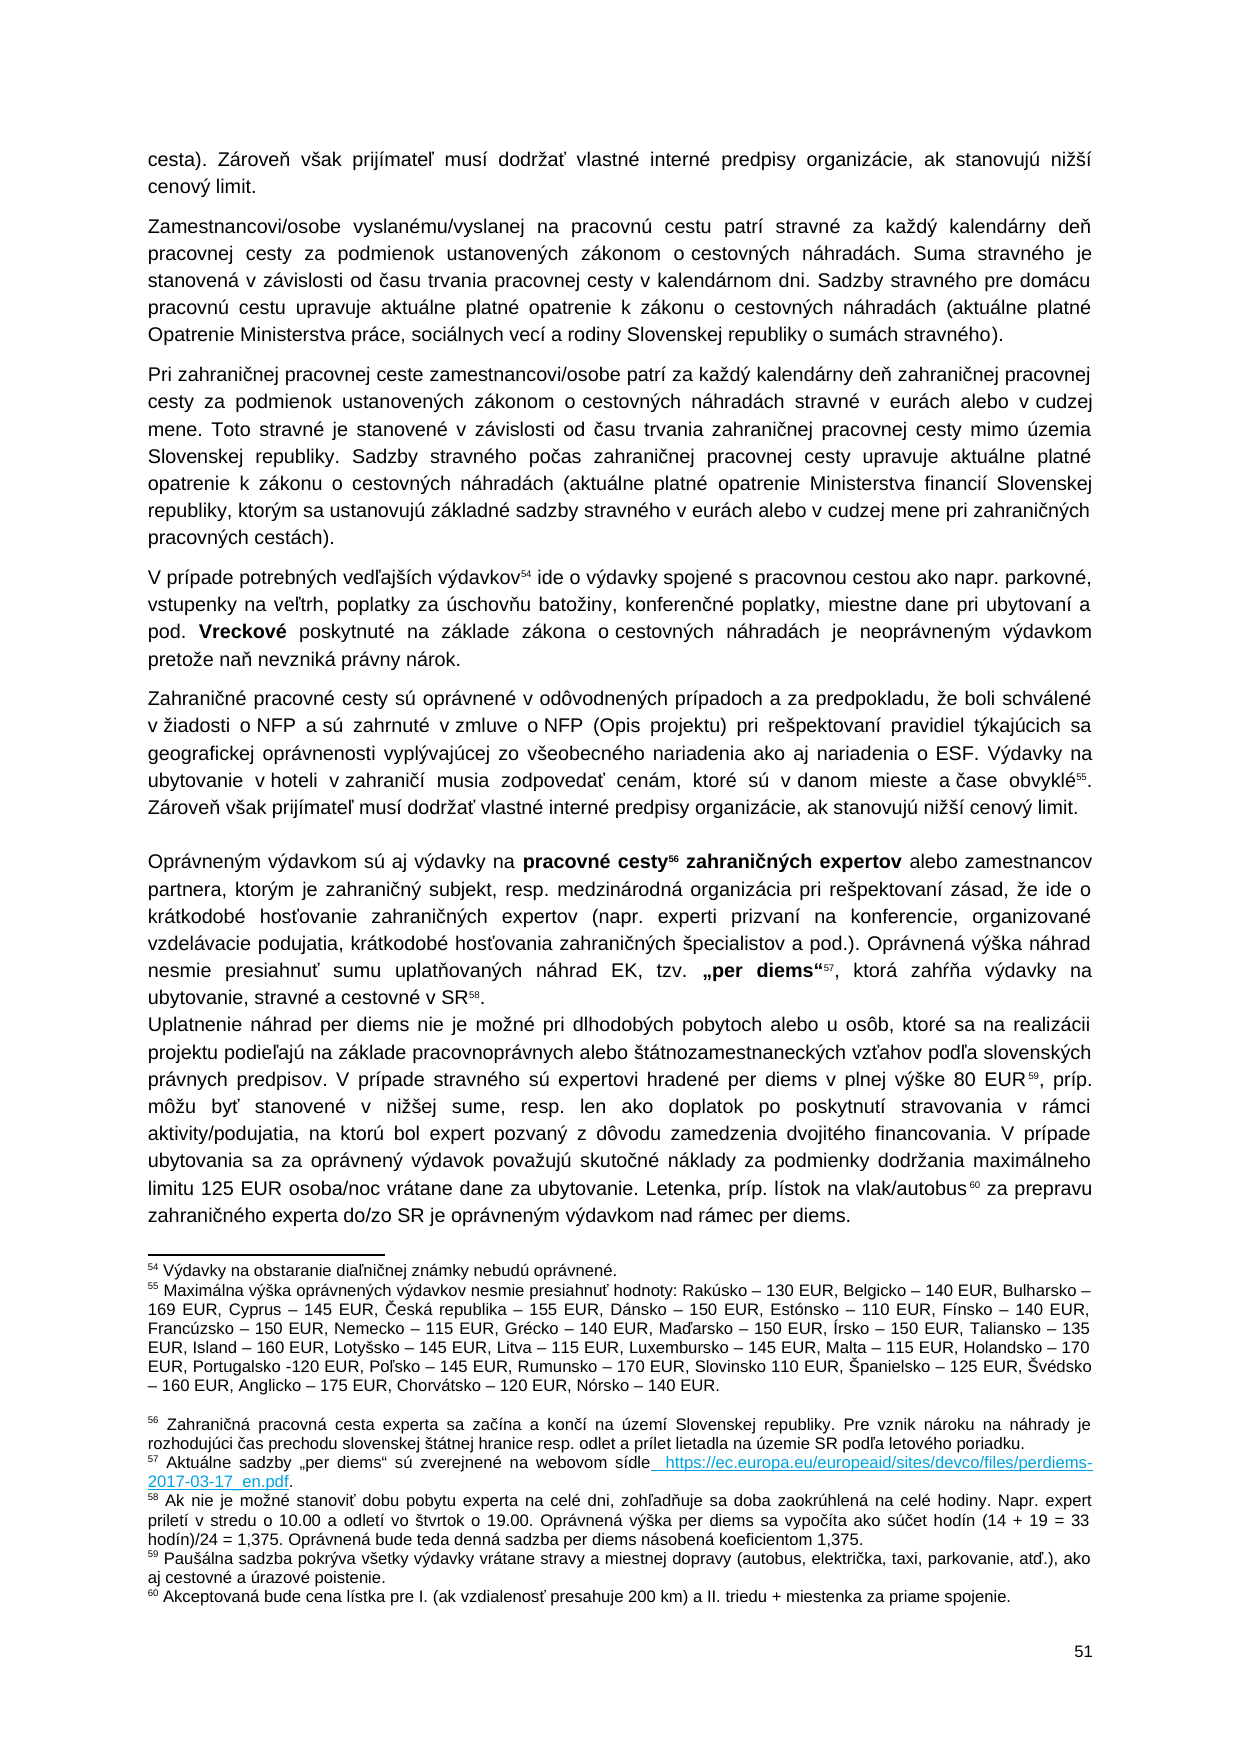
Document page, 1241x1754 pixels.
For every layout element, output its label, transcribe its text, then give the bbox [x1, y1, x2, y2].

text Oprávneným výdavkom sú aj výdavky na pracovné cesty zahraničných expertov alebo zamestnancov partnera, ktorým je zahraničný subjekt, resp. medzinárodná organizácia pri rešpektovaní zásad, že ide o krátkodobé hosťovanie zahraničných expertov (napr. experti prizvaní na konferencie, organizované vzdelávacie podujatia, krátkodobé hosťovania zahraničných špecialistov a pod.). Oprávnená výška náhrad nesmie presiahnuť sumu uplatňovaných náhrad EK, tzv. „per diems“, ktorá zahŕňa výdavky na ubytovanie, stravné a cestovné v SR. [148, 850, 1092, 1009]
list Zamestnancovi/osobe vyslanému/vyslanej na pracovnú cestu patrí stravné za každý kalendárny deň pracovnej cesty za podmienok ustanovených zákonom o cestovných náhradách. Suma stravného je stanovená v závislosti od času trvania pracovnej cesty v kalendárnom dni. Sadzby stravného pre domácu pracovnú cestu upravuje aktuálne platné opatrenie k zákonu o cestovných náhradách (aktuálne platné Opatrenie Ministerstva práce, sociálnych vecí a rodiny Slovenskej republiky o sumách stravného). [148, 214, 1092, 346]
list V prípade potrebných vedľajších výdavkov ide o výdavky spojené s pracovnou cestou ako napr. parkovné, vstupenky na veľtrh, poplatky za úschovňu batožiny, konferenčné poplatky, miestne dane pri ubytovaní a pod. Vreckové poskytnuté na základe zákona o cestovných náhradách je neoprávneným výdavkom pretože naň nevzniká právny nárok. [148, 566, 1092, 670]
list Pri zahraničnej pracovnej ceste zamestnancovi/osobe patrí za každý kalendárny deň zahraničnej pracovnej cesty za podmienok ustanovených zákonom o cestovných náhradách stravné v eurách alebo v cudzej mene. Toto stravné je stanovené v závislosti od času trvania zahraničnej pracovnej cesty mimo územia Slovenskej republiky. Sadzby stravného počas zahraničnej pracovnej cesty upravuje aktuálne platné opatrenie k zákonu o cestovných náhradách (aktuálne platné opatrenie Ministerstva financií Slovenskej republiky, ktorým sa ustanovujú základné sadzby stravného v eurách alebo v cudzej mene pri zahraničných pracovných cestách). [148, 363, 1092, 549]
text Uplatnenie náhrad per diems nie je možné pri dlhodobých pobytoch alebo u osôb, ktoré sa na realizácii projektu podieľajú na základe pracovnoprávnych alebo štátnozamestnaneckých vzťahov podľa slovenských právnych predpisov. V prípade stravného sú expertovi hradené per diems v plnej výške 80 EUR, príp. môžu byť stanovené v nižšej sume, resp. len ako doplatok po poskytnutí stravovania v rámci aktivity/podujatia, na ktorú bol expert pozvaný z dôvodu zamedzenia dvojitého financovania. V prípade ubytovania sa za oprávnený výdavok považujú skutočné náklady za podmienky dodržania maximálneho limitu 125 EUR osoba/noc vrátane dane za ubytovanie. Letenka, príp. lístok na vlak/autobus za prepravu zahraničného experta do/zo SR je oprávneným výdavkom nad rámec per diems. [148, 1013, 1092, 1226]
text Zahraničné pracovné cesty sú oprávnené v odôvodnených prípadoch a za predpokladu, že boli schválené v žiadosti o NFP a sú zahrnuté v zmluve o NFP (Opis projektu) pri rešpektovaní pravidiel týkajúcich sa geografickej oprávnenosti vyplývajúcej zo všeobecného nariadenia ako aj nariadenia o ESF. Výdavky na ubytovanie v hoteli v zahraničí musia zodpovedať cenám, ktoré sú v danom mieste a čase obvyklé. Zároveň však prijímateľ musí dodržať vlastné interné predpisy organizácie, ak stanovujú nižší cenový limit. [148, 687, 1092, 818]
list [148, 148, 1092, 198]
